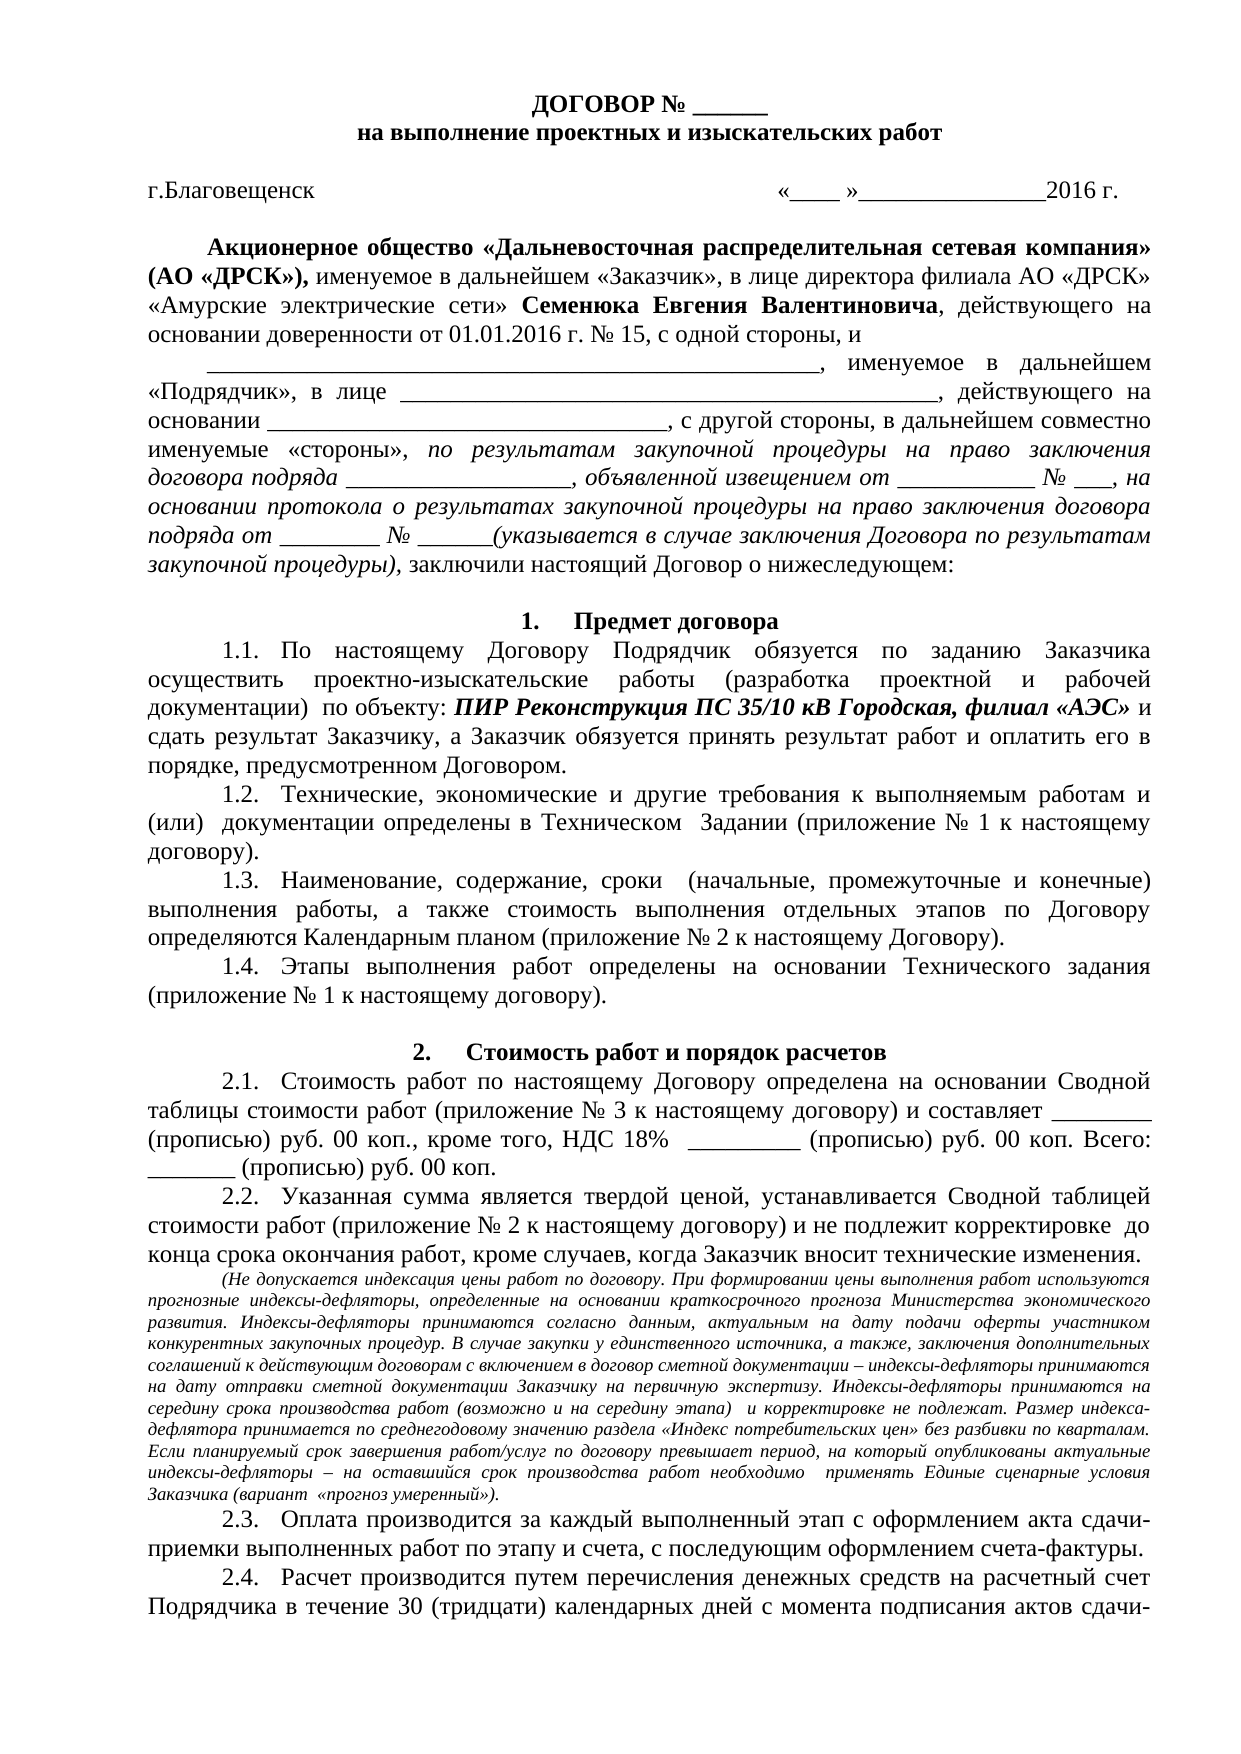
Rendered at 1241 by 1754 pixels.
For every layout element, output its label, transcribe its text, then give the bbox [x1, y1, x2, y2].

text на выполнение проектных и изыскательских работ [148, 117, 1152, 146]
text Акционерное общество «Дальневосточная распределительная сетевая компания» (АО «ДРСК»), именуемое в дальнейшем «Заказчик», в лице директора филиала АО «ДРСК» «Амурские электрические сети» Семенюка Евгения Валентиновича, действующего на основании доверенности от 01.01.2016 г. № 15, с одной стороны, и [148, 232, 1152, 347]
list Стоимость работ и порядок расчетов [148, 1037, 1152, 1066]
list Оплата производится за каждый выполненный этап с оформлением акта сдачи-приемки выполненных работ по этапу и счета, с последующим оформлением счета-фактуры. [148, 1504, 1152, 1562]
text (Не допускается индексация цены работ по договору. При формировании цены выполнения работ используются прогнозные индексы-дефляторы, определенные на основании краткосрочного прогноза Министерства экономического развития. Индексы-дефляторы принимаются согласно данным, актуальным на дату подачи оферты участником конкурентных закупочных процедур. В случае закупки у единственного источника, а также, заключения дополнительных соглашений к действующим договорам с включением в договор сметной документации – индексы-дефляторы принимаются на дату отправки сметной документации Заказчику на первичную экспертизу. Индексы-дефляторы принимаются на середину срока производства работ (возможно и на середину этапа) и корректировке не подлежат. Размер индекса-дефлятора принимается по среднегодовому значению раздела «Индекс потребительских цен» без разбивки по кварталам. Если планируемый срок завершения работ/услуг по договору превышает период, на который опубликованы актуальные индексы-дефляторы – на оставшийся срок производства работ необходимо применять Единые сценарные условия Заказчика (вариант «прогноз умеренный»). [148, 1267, 1152, 1504]
list Технические, экономические и другие требования к выполняемым работам и (или) документации определены в Техническом Задании (приложение № 1 к настоящему договору). [148, 779, 1152, 865]
text _________________________________________________, именуемое в дальнейшем «Подрядчик», в лице ___________________________________________, действующего на основании ________________________________, с другой стороны, в дальнейшем совместно именуемые «стороны», по результатам закупочной процедуры на право заключения договора подряда __________________, объявленной извещением от ___________ № ___, на основании протокола о результатах закупочной процедуры на право заключения договора подряда от ________ № ______(указывается в случае заключения Договора по результатам закупочной процедуры), заключили настоящий Договор о нижеследующем: [148, 347, 1152, 577]
list Предмет договора [148, 606, 1152, 635]
list Стоимость работ по настоящему Договору определена на основании Сводной таблицы стоимости работ (приложение № 3 к настоящему договору) и составляет ________ (прописью) руб. 00 коп., кроме того, НДС 18% _________ (прописью) руб. 00 коп. Всего: _______ (прописью) руб. 00 коп. [148, 1066, 1152, 1181]
text ДОГОВОР № ______ [148, 89, 1152, 117]
list По настоящему Договору Подрядчик обязуется по заданию Заказчика осуществить проектно-изыскательские работы (разработка проектной и рабочей документации) по объекту: ПИР Реконструкция ПС 35/10 кВ Городская, филиал «АЭС» и сдать результат Заказчику, а Заказчик обязуется принять результат работ и оплатить его в порядке, предусмотренном Договором. [148, 635, 1152, 779]
list Этапы выполнения работ определены на основании Технического задания (приложение № 1 к настоящему договору). [148, 951, 1152, 1009]
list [148, 1562, 1152, 1619]
text г.Благовещенск «____ »_______________2016 г. [148, 175, 1152, 204]
list Указанная сумма является твердой ценой, устанавливается Сводной таблицей стоимости работ (приложение № 2 к настоящему договору) и не подлежит корректировке до конца срока окончания работ, кроме случаев, когда Заказчик вносит технические изменения. [148, 1181, 1152, 1267]
list Наименование, содержание, сроки (начальные, промежуточные и конечные) выполнения работы, а также стоимость выполнения отдельных этапов по Договору определяются Календарным планом (приложение № 2 к настоящему Договору). [148, 865, 1152, 951]
